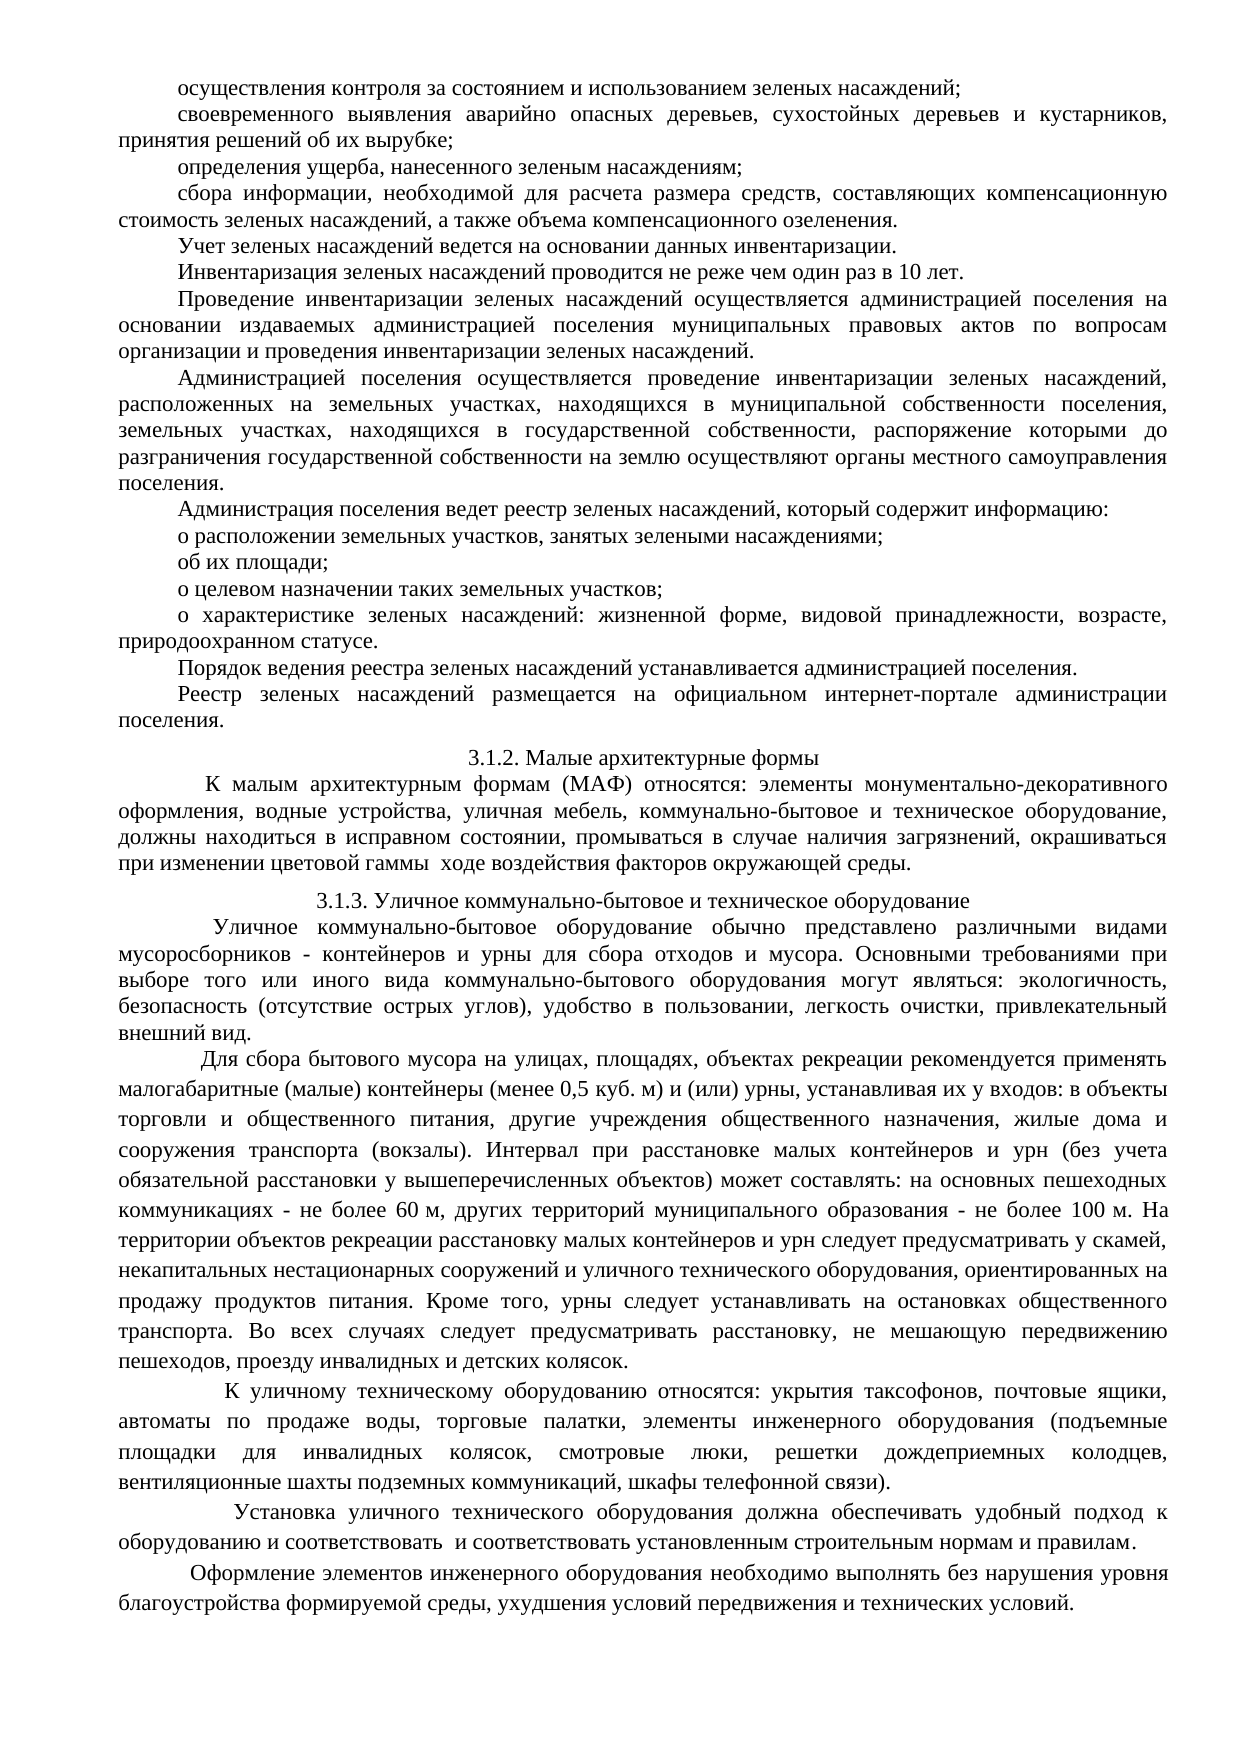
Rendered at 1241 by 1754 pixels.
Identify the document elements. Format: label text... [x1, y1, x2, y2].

text Администрацией поселения осуществляется проведение инвентаризации зеленых насаждений, расположенных на земельных участках, находящихся в муниципальной собственности поселения, земельных участках, находящихся в государственной собственности, распоряжение которыми до разграничения государственной собственности на землю осуществляют органы местного самоуправления поселения. [118, 364, 1169, 496]
text Порядок ведения реестра зеленых насаждений устанавливается администрацией поселения. [118, 654, 1169, 680]
subtitle 3.1.2. Малые архитектурные формы [118, 744, 1169, 770]
text сбора информации, необходимой для расчета размера средств, составляющих компенсационную стоимость зеленых насаждений, а также объема компенсационного озеленения. [118, 179, 1169, 232]
text Для сбора бытового мусора на улицах, площадях, объектах рекреации рекомендуется применять малогабаритные (малые) контейнеры (менее 0,5 куб. м) и (или) урны, устанавливая их у входов: в объекты торговли и общественного питания, другие учреждения общественного назначения, жилые дома и сооружения транспорта (вокзалы). Интервал при расстановке малых контейнеров и урн (без учета обязательной расстановки у вышеперечисленных объектов) может составлять: на основных пешеходных коммуникациях - не более 60 м, других территорий муниципального образования - не более 100 м. На территории объектов рекреации расстановку малых контейнеров и урн следует предусматривать у скамей, некапитальных нестационарных сооружений и уличного технического оборудования, ориентированных на продажу продуктов питания. Кроме того, урны следует устанавливать на остановках общественного транспорта. Во всех случаях следует предусматривать расстановку, не мешающую передвижению пешеходов, проезду инвалидных и детских колясок. [118, 1045, 1169, 1373]
text К уличному техническому оборудованию относятся: укрытия таксофонов, почтовые ящики, автоматы по продаже воды, торговые палатки, элементы инженерного оборудования (подъемные площадки для инвалидных колясок, смотровые люки, решетки дождеприемных колодцев, вентиляционные шахты подземных коммуникаций, шкафы телефонной связи). [118, 1377, 1169, 1494]
text о характеристике зеленых насаждений: жизненной форме, видовой принадлежности, возрасте, природоохранном статусе. [118, 601, 1169, 654]
text Уличное коммунально-бытовое оборудование обычно представлено различными видами мусоросборников - контейнеров и урны для сбора отходов и мусора. Основными требованиями при выборе того или иного вида коммунально-бытового оборудования могут являться: экологичность, безопасность (отсутствие острых углов), удобство в пользовании, легкость очистки, привлекательный внешний вид. [118, 913, 1169, 1045]
text Установка уличного технического оборудования должна обеспечивать удобный подход к оборудованию и соответствовать и соответствовать установленным строительным нормам и правилам. [118, 1498, 1169, 1555]
text Оформление элементов инженерного оборудования необходимо выполнять без нарушения уровня благоустройства формируемой среды, ухудшения условий передвижения и технических условий. [118, 1559, 1169, 1615]
text К малым архитектурным формам (МАФ) относятся: элементы монументально-декоративного оформления, водные устройства, уличная мебель, коммунально-бытовое и техническое оборудование, должны находиться в исправном состоянии, промываться в случае наличия загрязнений, окрашиваться при изменении цветовой гаммы ходе воздействия факторов окружающей среды. [118, 770, 1169, 876]
text об их площади; [118, 548, 1169, 574]
text своевременного выявления аварийно опасных деревьев, сухостойных деревьев и кустарников, принятия решений об их вырубке; [118, 100, 1169, 153]
text Инвентаризация зеленых насаждений проводится не реже чем один раз в 10 лет. [118, 258, 1169, 285]
text определения ущерба, нанесенного зеленым насаждениям; [118, 153, 1169, 179]
text Администрация поселения ведет реестр зеленых насаждений, который содержит информацию: [118, 496, 1169, 522]
text Учет зеленых насаждений ведется на основании данных инвентаризации. [118, 232, 1169, 258]
text осуществления контроля за состоянием и использованием зеленых насаждений; [118, 74, 1169, 100]
text о расположении земельных участков, занятых зелеными насаждениями; [118, 522, 1169, 548]
text о целевом назначении таких земельных участков; [118, 574, 1169, 601]
subtitle 3.1.3. Уличное коммунально-бытовое и техническое оборудование [118, 887, 1169, 913]
text Реестр зеленых насаждений размещается на официальном интернет-портале администрации поселения. [118, 680, 1169, 733]
text Проведение инвентаризации зеленых насаждений осуществляется администрацией поселения на основании издаваемых администрацией поселения муниципальных правовых актов по вопросам организации и проведения инвентаризации зеленых насаждений. [118, 285, 1169, 364]
